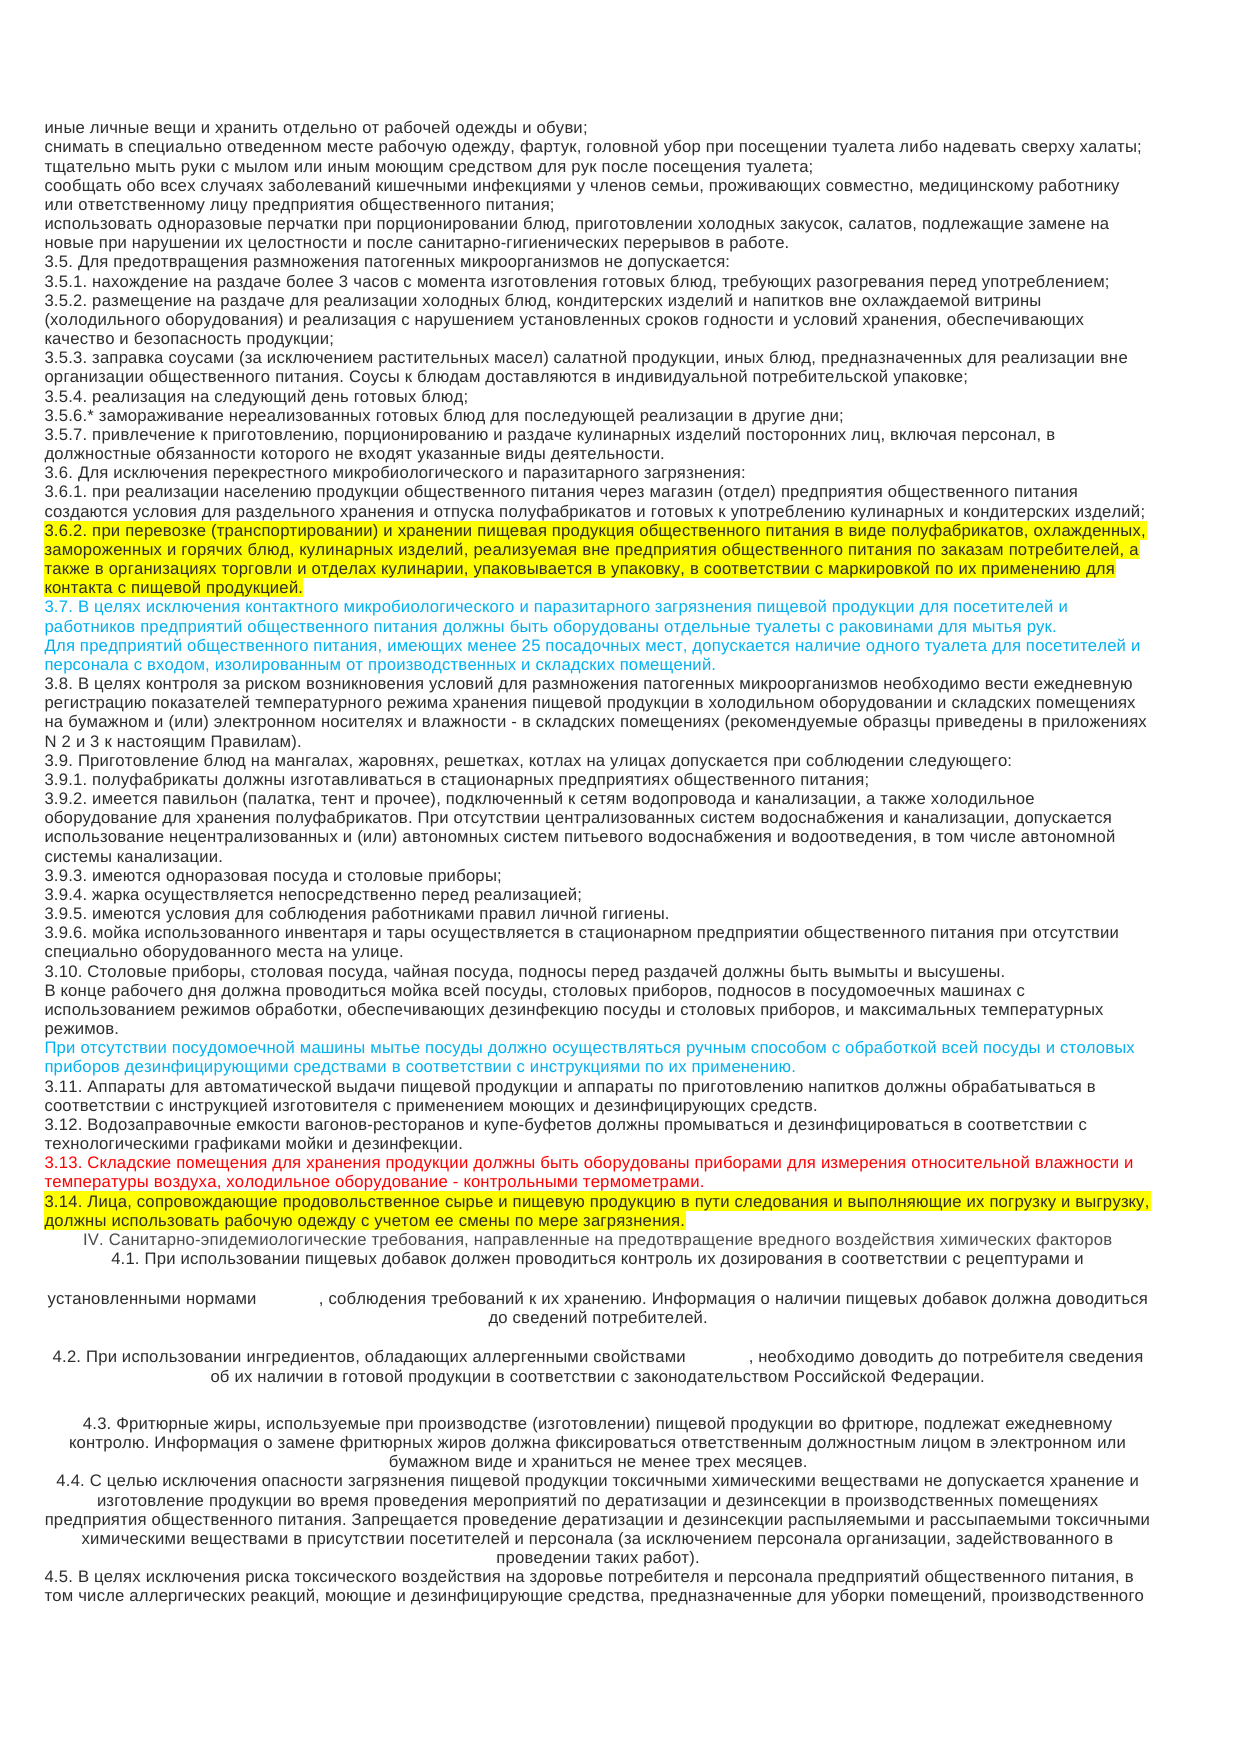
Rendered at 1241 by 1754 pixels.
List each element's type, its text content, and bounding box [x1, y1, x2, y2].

text 4.2. При использовании ингредиентов, обладающих аллергенными свойствами, необходимо доводить до потребителя сведения об их наличии в готовой продукции в соответствии с законодательством Российской Федерации. [44, 1327, 1152, 1414]
text 3.9.6. мойка использованного инвентаря и тары осуществляется в стационарном предприятии общественного питания при отсутствии специально оборудованного места на улице. [44, 923, 1152, 961]
text 3.9.4. жарка осуществляется непосредственно перед реализацией; [44, 885, 1152, 904]
text 3.6. Для исключения перекрестного микробиологического и паразитарного загрязнения: [44, 463, 1152, 482]
text 3.5.2. размещение на раздаче для реализации холодных блюд, кондитерских изделий и напитков вне охлаждаемой витрины (холодильного оборудования) и реализация с нарушением установленных сроков годности и условий хранения, обеспечивающих качество и безопасность продукции; [44, 291, 1152, 348]
text 3.9.3. имеются одноразовая посуда и столовые приборы; [44, 866, 1152, 885]
text 3.9.5. имеются условия для соблюдения работниками правил личной гигиены. [44, 904, 1152, 923]
text 3.5.6.* замораживание нереализованных готовых блюд для последующей реализации в другие дни; [44, 406, 1152, 425]
text 3.13. Складские помещения для хранения продукции должны быть оборудованы приборами для измерения относительной влажности и температуры воздуха, холодильное оборудование - контрольными термометрами. [44, 1153, 1152, 1191]
text 3.5. Для предотвращения размножения патогенных микроорганизмов не допускается: [44, 252, 1152, 271]
text 3.5.7. привлечение к приготовлению, порционированию и раздаче кулинарных изделий посторонних лиц, включая персонал, в должностные обязанности которого не входят указанные виды деятельности. [44, 425, 1152, 463]
text 4.1. При использовании пищевых добавок должен проводиться контроль их дозирования в соответствии с рецептурами и установленными нормами, соблюдения требований к их хранению. Информация о наличии пищевых добавок должна доводиться до сведений потребителей. [44, 1249, 1152, 1327]
text 3.6.1. при реализации населению продукции общественного питания через магазин (отдел) предприятия общественного питания создаются условия для раздельного хранения и отпуска полуфабрикатов и готовых к употреблению кулинарных и кондитерских изделий; [44, 482, 1152, 521]
text 3.5.3. заправка соусами (за исключением растительных масел) салатной продукции, иных блюд, предназначенных для реализации вне организации общественного питания. Соусы к блюдам доставляются в индивидуальной потребительской упаковке; [44, 348, 1152, 386]
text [44, 1567, 1152, 1605]
text 3.5.1. нахождение на раздаче более 3 часов с момента изготовления готовых блюд, требующих разогревания перед употреблением; [44, 271, 1152, 291]
text 3.6.2. при перевозке (транспортировании) и хранении пищевая продукция общественного питания в виде полуфабрикатов, охлажденных, замороженных и горячих блюд, кулинарных изделий, реализуемая вне предприятия общественного питания по заказам потребителей, а также в организациях торговли и отделах кулинарии, упаковывается в упаковку, в соответствии с маркировкой по их применению для контакта с пищевой продукцией. [303, 521, 1152, 597]
text 3.12. Водозаправочные емкости вагонов-ресторанов и купе-буфетов должны промываться и дезинфицироваться в соответствии с технологическими графиками мойки и дезинфекции. [44, 1115, 1152, 1153]
text IV. Санитарно-эпидемиологические требования, направленные на предотвращение вредного воздействия химических факторов [44, 1230, 1152, 1249]
text 3.14. Лица, сопровождающие продовольственное сырье и пищевую продукцию в пути следования и выполняющие их погрузку и выгрузку, должны использовать рабочую одежду с учетом ее смены по мере загрязнения. [686, 1191, 1152, 1230]
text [44, 118, 1152, 252]
text 4.4. С целью исключения опасности загрязнения пищевой продукции токсичными химическими веществами не допускается хранение и изготовление продукции во время проведения мероприятий по дератизации и дезинсекции в производственных помещениях предприятия общественного питания. Запрещается проведение дератизации и дезинсекции распыляемыми и рассыпаемыми токсичными химическими веществами в присутствии посетителей и персонала (за исключением персонала организации, задействованного в проведении таких работ). [44, 1471, 1152, 1567]
text 4.3. Фритюрные жиры, используемые при производстве (изготовлении) пищевой продукции во фритюре, подлежат ежедневному контролю. Информация о замене фритюрных жиров должна фиксироваться ответственным должностным лицом в электронном или бумажном виде и храниться не менее трех месяцев. [44, 1414, 1152, 1471]
text 3.8. В целях контроля за риском возникновения условий для размножения патогенных микроорганизмов необходимо вести ежедневную регистрацию показателей температурного режима хранения пищевой продукции в холодильном оборудовании и складских помещениях на бумажном и (или) электронном носителях и влажности - в складских помещениях (рекомендуемые образцы приведены в приложениях N 2 и 3 к настоящим Правилам). 3.9. Приготовление блюд на мангалах, жаровнях, решетках, котлах на улицах допускается при соблюдении следующего: [44, 674, 1152, 770]
text 3.7. В целях исключения контактного микробиологического и паразитарного загрязнения пищевой продукции для посетителей и работников предприятий общественного питания должны быть оборудованы отдельные туалеты с раковинами для мытья рук. Для предприятий общественного питания, имеющих менее 25 посадочных мест, допускается наличие одного туалета для посетителей и персонала с входом, изолированным от производственных и складских помещений. [44, 597, 1152, 674]
text 3.9.1. полуфабрикаты должны изготавливаться в стационарных предприятиях общественного питания; [44, 770, 1152, 789]
text 3.10. Столовые приборы, столовая посуда, чайная посуда, подносы перед раздачей должны быть вымыты и высушены. В конце рабочего дня должна проводиться мойка всей посуды, столовых приборов, подносов в посудомоечных машинах с использованием режимов обработки, обеспечивающих дезинфекцию посуды и столовых приборов, и максимальных температурных режимов. При отсутствии посудомоечной машины мытье посуды должно осуществляться ручным способом с обработкой всей посуды и столовых приборов дезинфицирующими средствами в соответствии с инструкциями по их применению. [44, 961, 1152, 1076]
text 3.5.4. реализация на следующий день готовых блюд; [44, 386, 1152, 406]
text 3.9.2. имеется павильон (палатка, тент и прочее), подключенный к сетям водопровода и канализации, а также холодильное оборудование для хранения полуфабрикатов. При отсутствии централизованных систем водоснабжения и канализации, допускается использование нецентрализованных и (или) автономных систем питьевого водоснабжения и водоотведения, в том числе автономной системы канализации. [44, 789, 1152, 866]
text 3.11. Аппараты для автоматической выдачи пищевой продукции и аппараты по приготовлению напитков должны обрабатываться в соответствии с инструкцией изготовителя с применением моющих и дезинфицирующих средств. [44, 1076, 1152, 1115]
